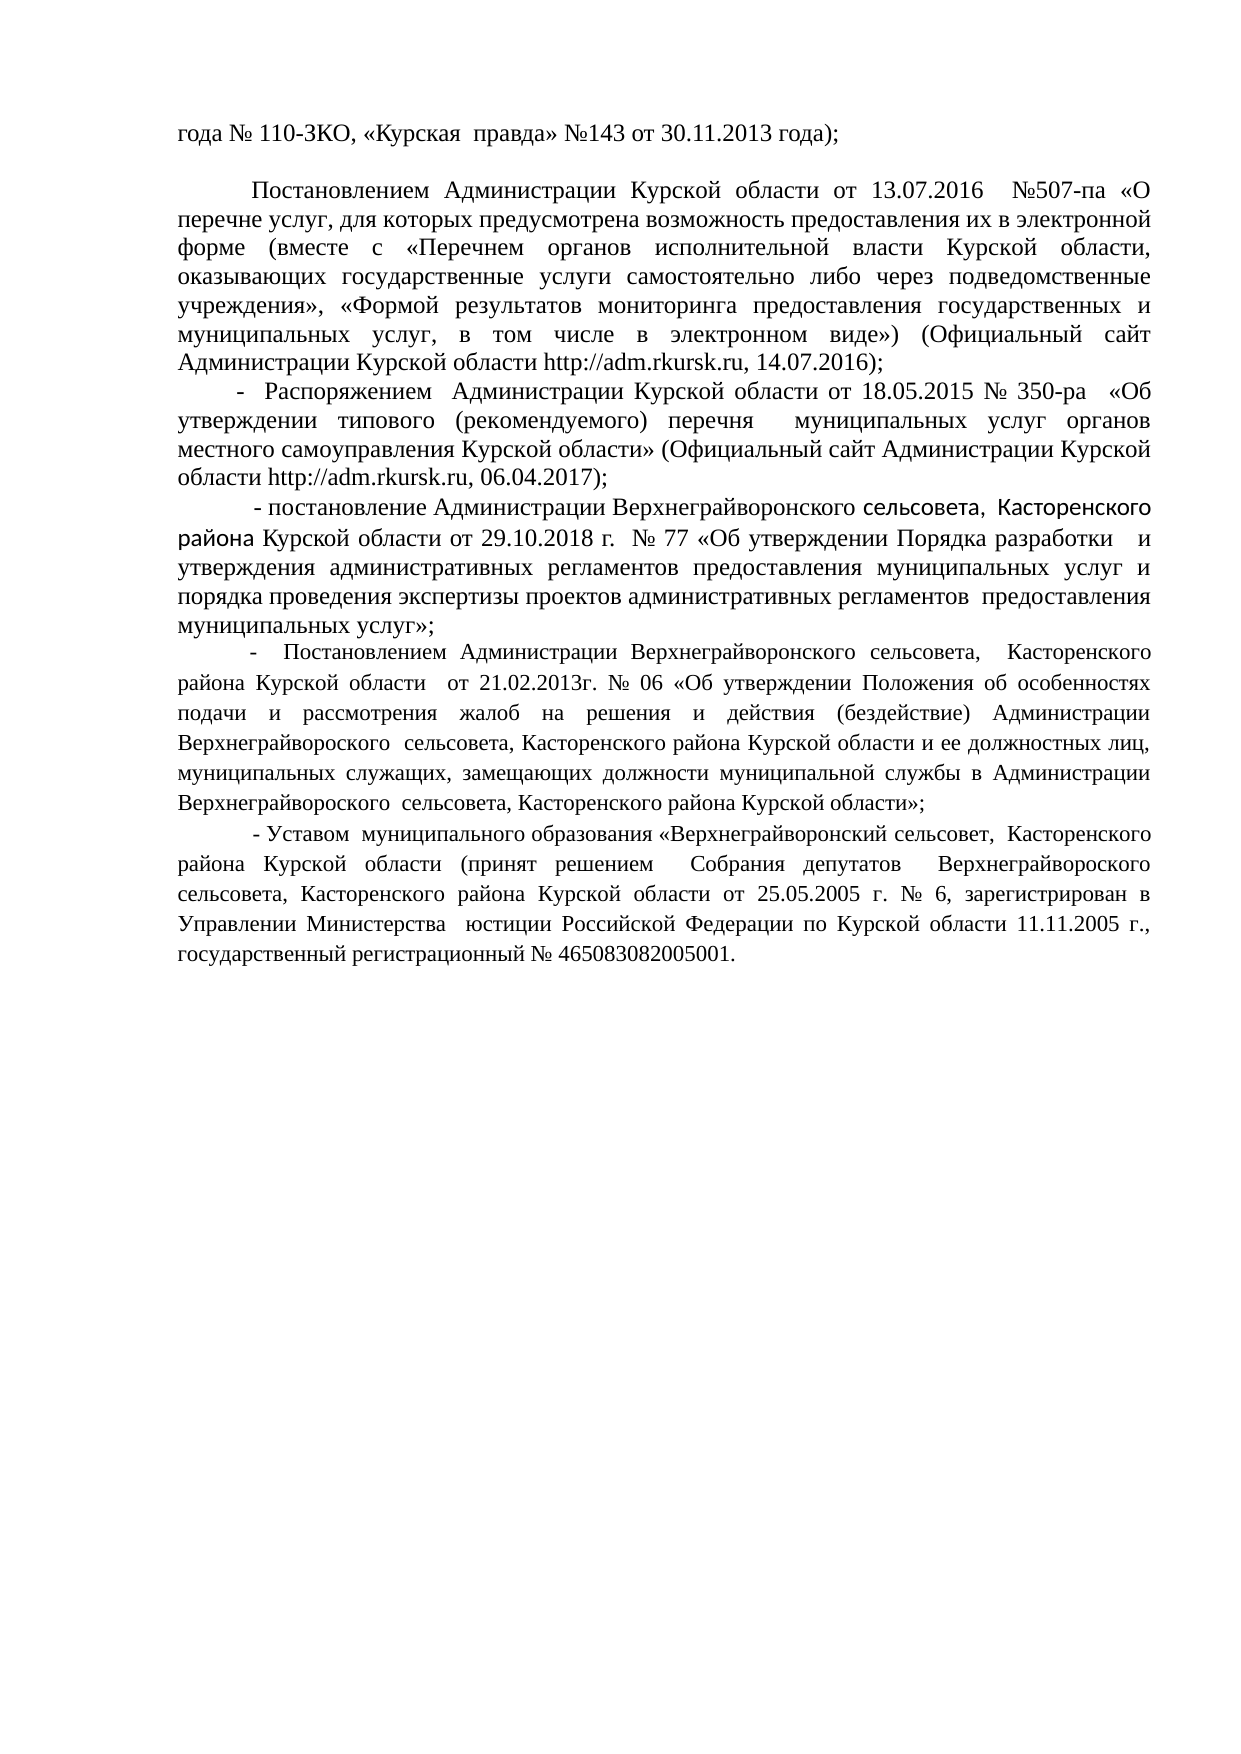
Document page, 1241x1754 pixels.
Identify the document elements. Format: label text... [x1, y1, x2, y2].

text - Распоряжением Администрации Курской области от 18.05.2015 № 350-ра «Об утверждении типового (рекомендуемого) перечня муниципальных услуг органов местного самоуправления Курской области» (Официальный сайт Администрации Курской области http://adm.rkursk.ru, 06.04.2017); [177, 376, 1152, 491]
title - постановление Администрации Верхнеграйворонского сельсовета, Касторенского района Курской области от 29.10.2018 г. № 77 «Об утверждении Порядка разработки и утверждения административных регламентов предоставления муниципальных услуг и порядка проведения экспертизы проектов административных регламентов предоставления муниципальных услуг»; [177, 491, 1152, 638]
text - Постановлением Администрации Верхнеграйворонского сельсовета, Касторенского района Курской области от 21.02.2013г. № 06 «Об утверждении Положения об особенностях подачи и рассмотрения жалоб на решения и действия (бездействие) Администрации Верхнеграйвороского сельсовета, Касторенского района Курской области и ее должностных лиц, муниципальных служащих, замещающих должности муниципальной службы в Администрации Верхнеграйвороского сельсовета, Касторенского района Курской области»; [177, 638, 1152, 816]
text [177, 118, 1152, 147]
text Постановлением Администрации Курской области от 13.07.2016 №507-па «О перечне услуг, для которых предусмотрена возможность предоставления их в электронной форме (вместе с «Перечнем органов исполнительной власти Курской области, оказывающих государственные услуги самостоятельно либо через подведомственные учреждения», «Формой результатов мониторинга предоставления государственных и муниципальных услуг, в том числе в электронном виде») (Официальный сайт Администрации Курской области http://adm.rkursk.ru, 14.07.2016); [177, 175, 1152, 376]
text - Уставом муниципального образования «Верхнеграйворонский сельсовет, Касторенского района Курской области (принят решением Собрания депутатов Верхнеграйвороского сельсовета, Касторенского района Курской области от 25.05.2005 г. № 6, зарегистрирован в Управлении Министерства юстиции Российской Федерации по Курской области 11.11.2005 г., государственный регистрационный № 465083082005001. [177, 820, 1152, 967]
